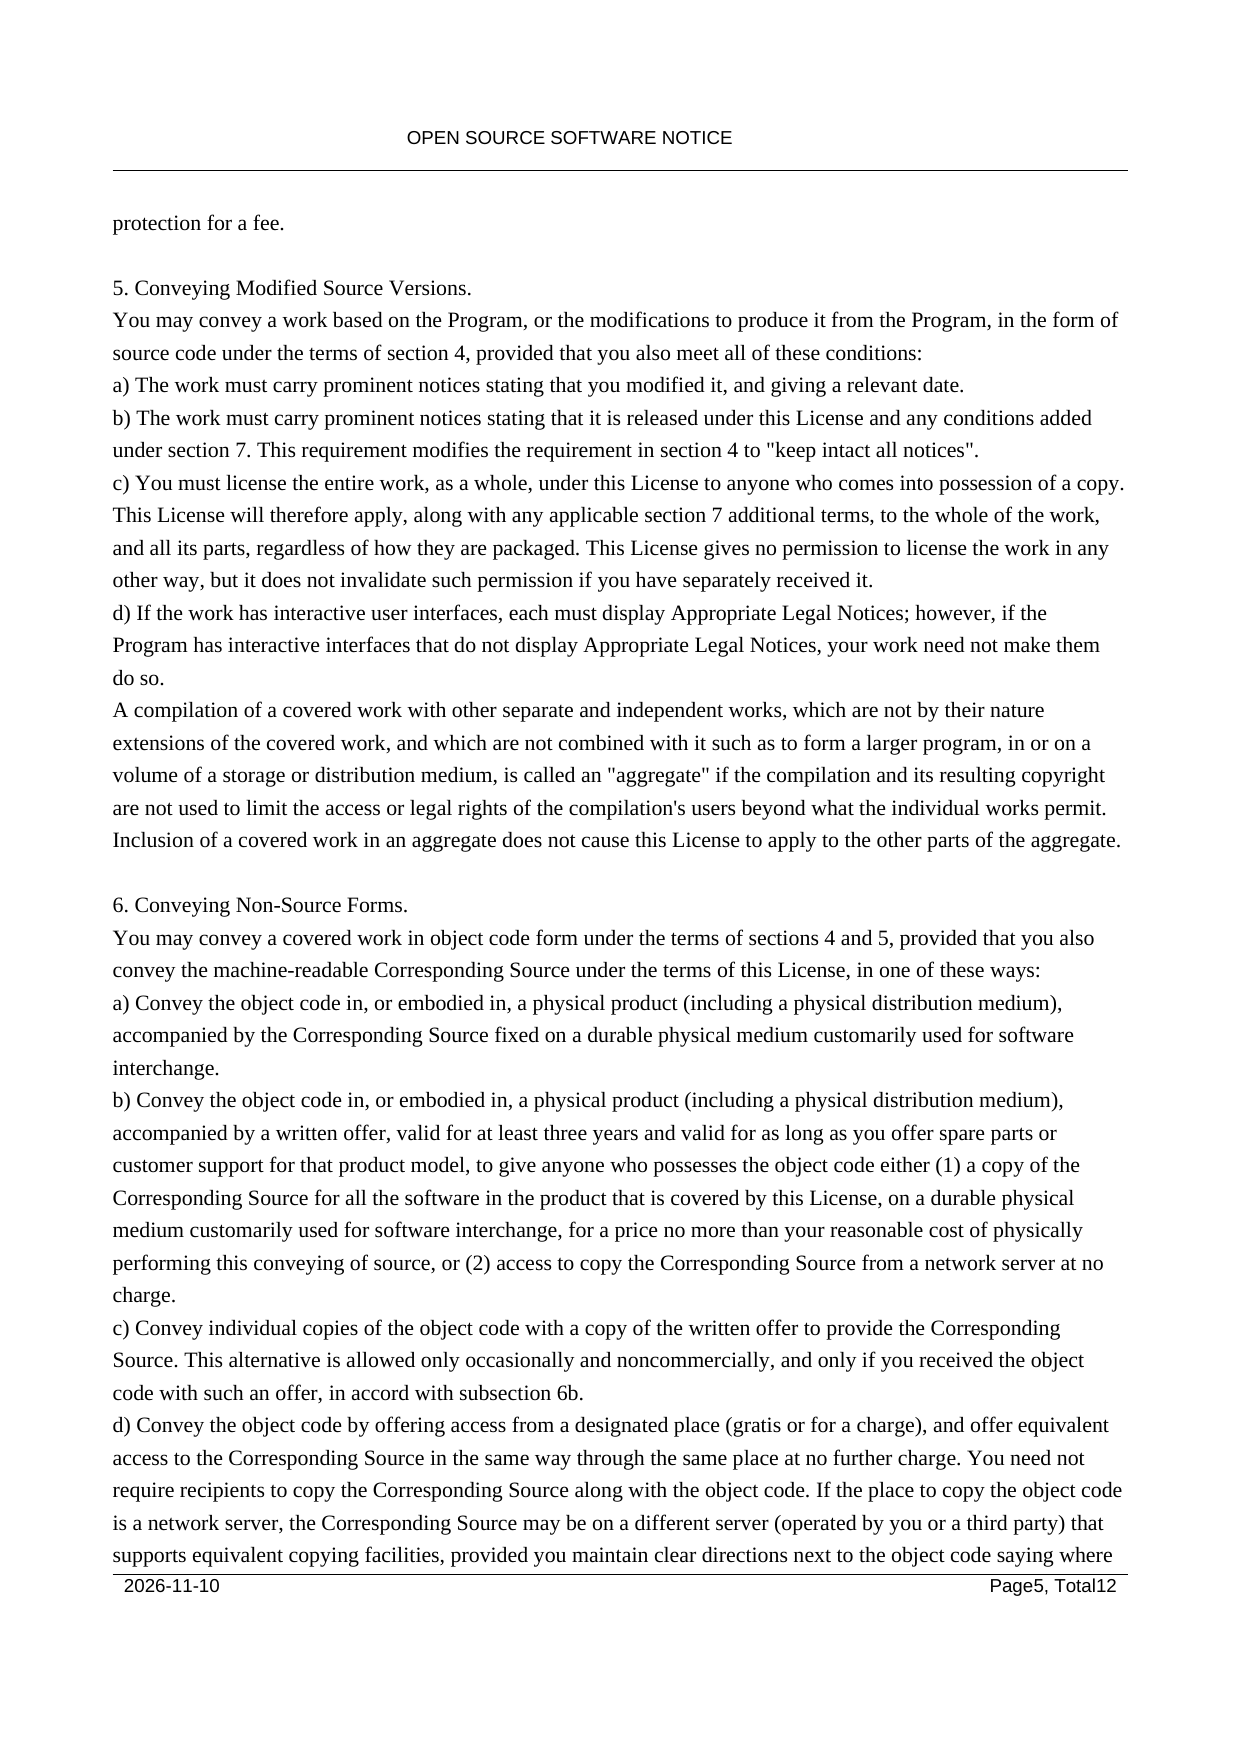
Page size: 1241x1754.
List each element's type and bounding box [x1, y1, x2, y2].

text [112, 206, 1128, 1571]
